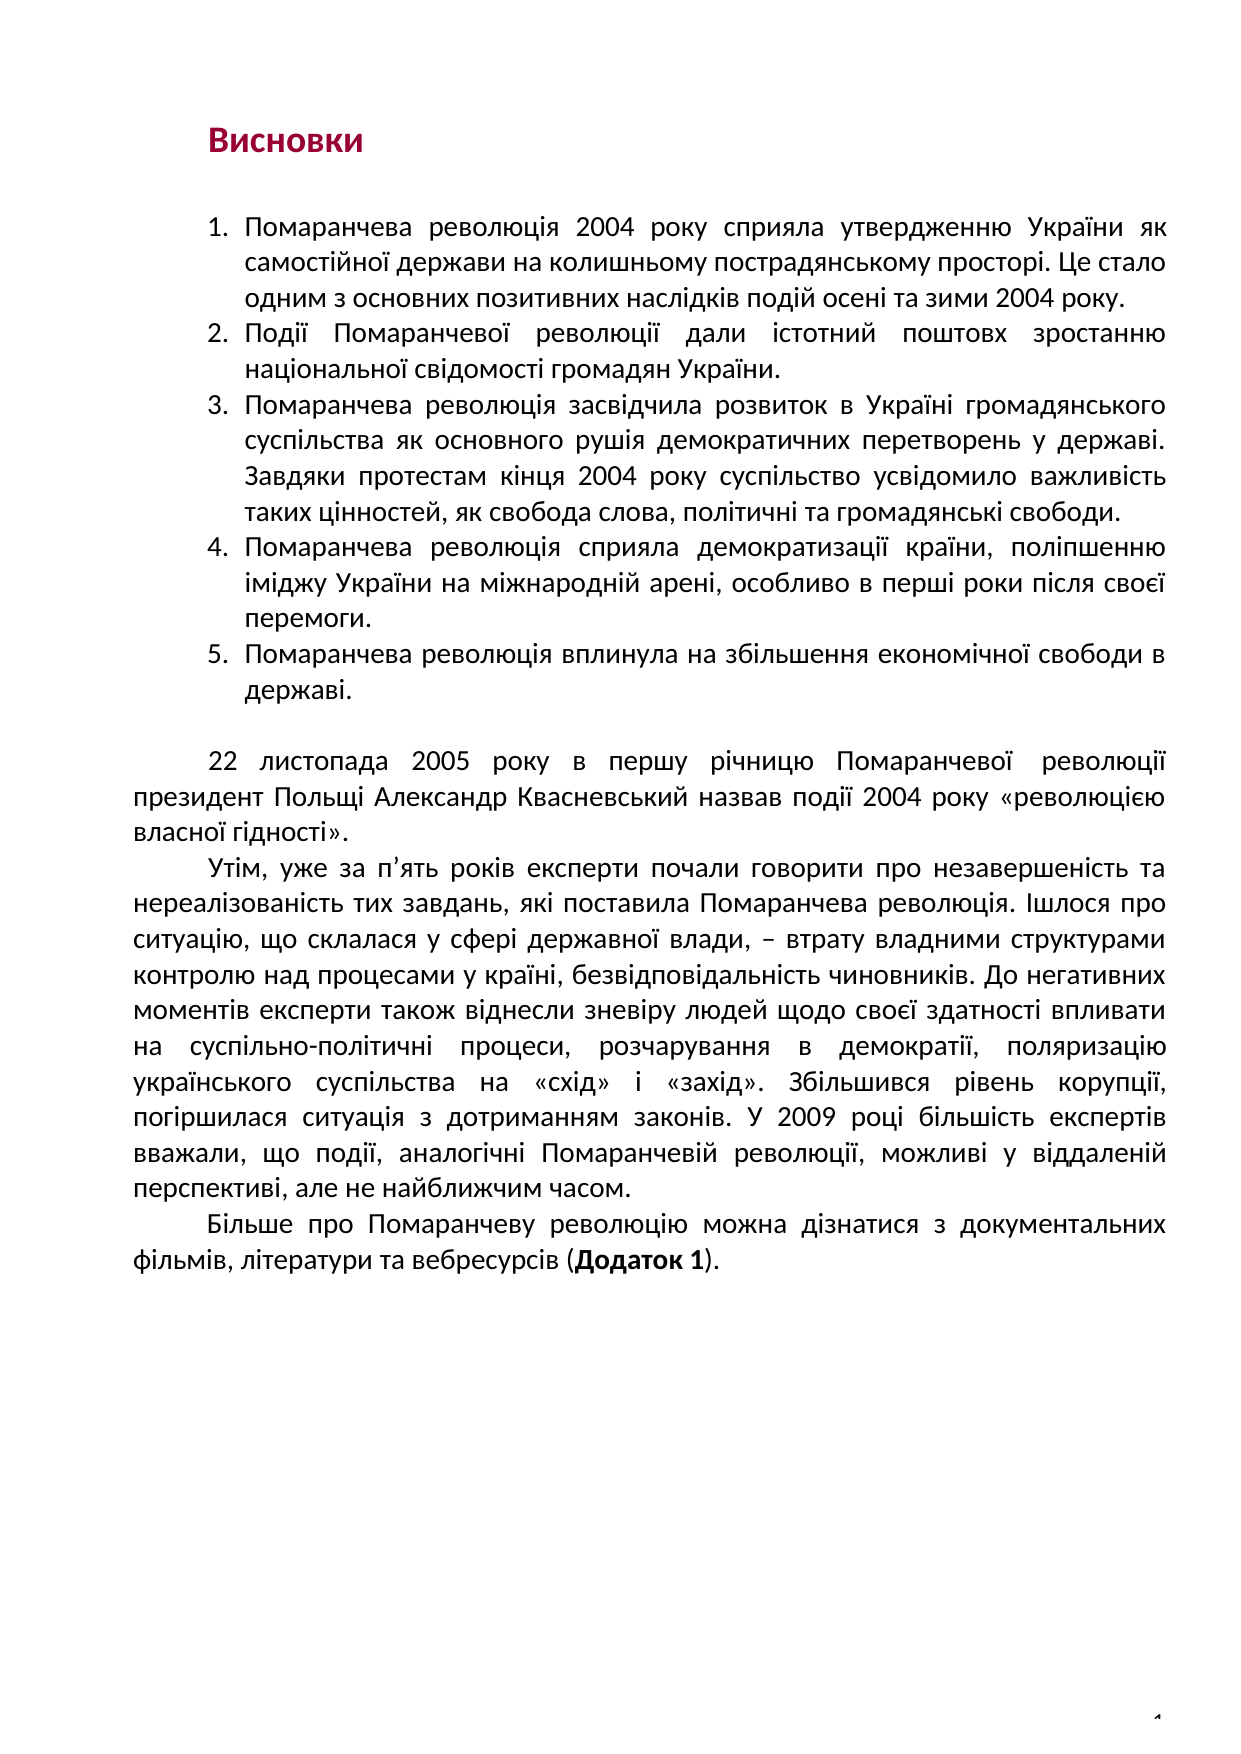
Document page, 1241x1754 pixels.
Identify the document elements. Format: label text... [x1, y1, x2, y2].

text 22 листопада 2005 року в першу річницю Помаранчевої революції президент Польщі Александр Квасневський назвав події 2004 року «революцією власної гідності». [133, 742, 1166, 849]
list Помаранчева революція засвідчила розвиток в Україні громадянського суспільства як основного рушія демократичних перетворень у державі. Завдяки протестам кінця 2004 року суспільство усвідомило важливість таких цінностей, як свобода слова, політичні та громадянські свободи. [207, 386, 1167, 528]
list Помаранчева революція сприяла демократизації країни, поліпшенню іміджу України на міжнародній арені, особливо в перші роки після своєї перемоги. [207, 528, 1166, 635]
text Утім, уже за п’ять років експерти почали говорити про незавершеність та нереалізованість тих завдань, які поставила Помаранчева революція. Ішлося про ситуацію, що склалася у сфері державної влади, – втрату владними структурами контролю над процесами у країні, безвідповідальність чиновників. До негативних моментів експерти також віднесли зневіру людей щодо своєї здатності впливати на суспільно-політичні процеси, розчарування в демократії, поляризацію українського суспільства на «схід» і «захід». Збільшився рівень корупції, погіршилася ситуація з дотриманням законів. У 2009 році більшість експертів вважали, що події, аналогічні Помаранчевій революції, можливі у віддаленій перспективі, але не найближчим часом. [133, 849, 1167, 1205]
list Помаранчева революція вплинула на збільшення економічної свободи в державі. [207, 635, 1166, 706]
text Більше про Помаранчеву революцію можна дізнатися з документальних фільмів, літератури та вебресурсів (Додаток 1). [133, 1205, 1166, 1276]
list Події Помаранчевої революції дали істотний поштовх зростанню національної свідомості громадян України. [207, 314, 1166, 386]
subtitle Висновки [208, 116, 1192, 162]
list Помаранчева революція 2004 року сприяла утвердженню України як самостійної держави на колишньому пострадянському просторі. Це стало одним з основних позитивних наслідків подій осені та зими 2004 року. [207, 208, 1167, 314]
